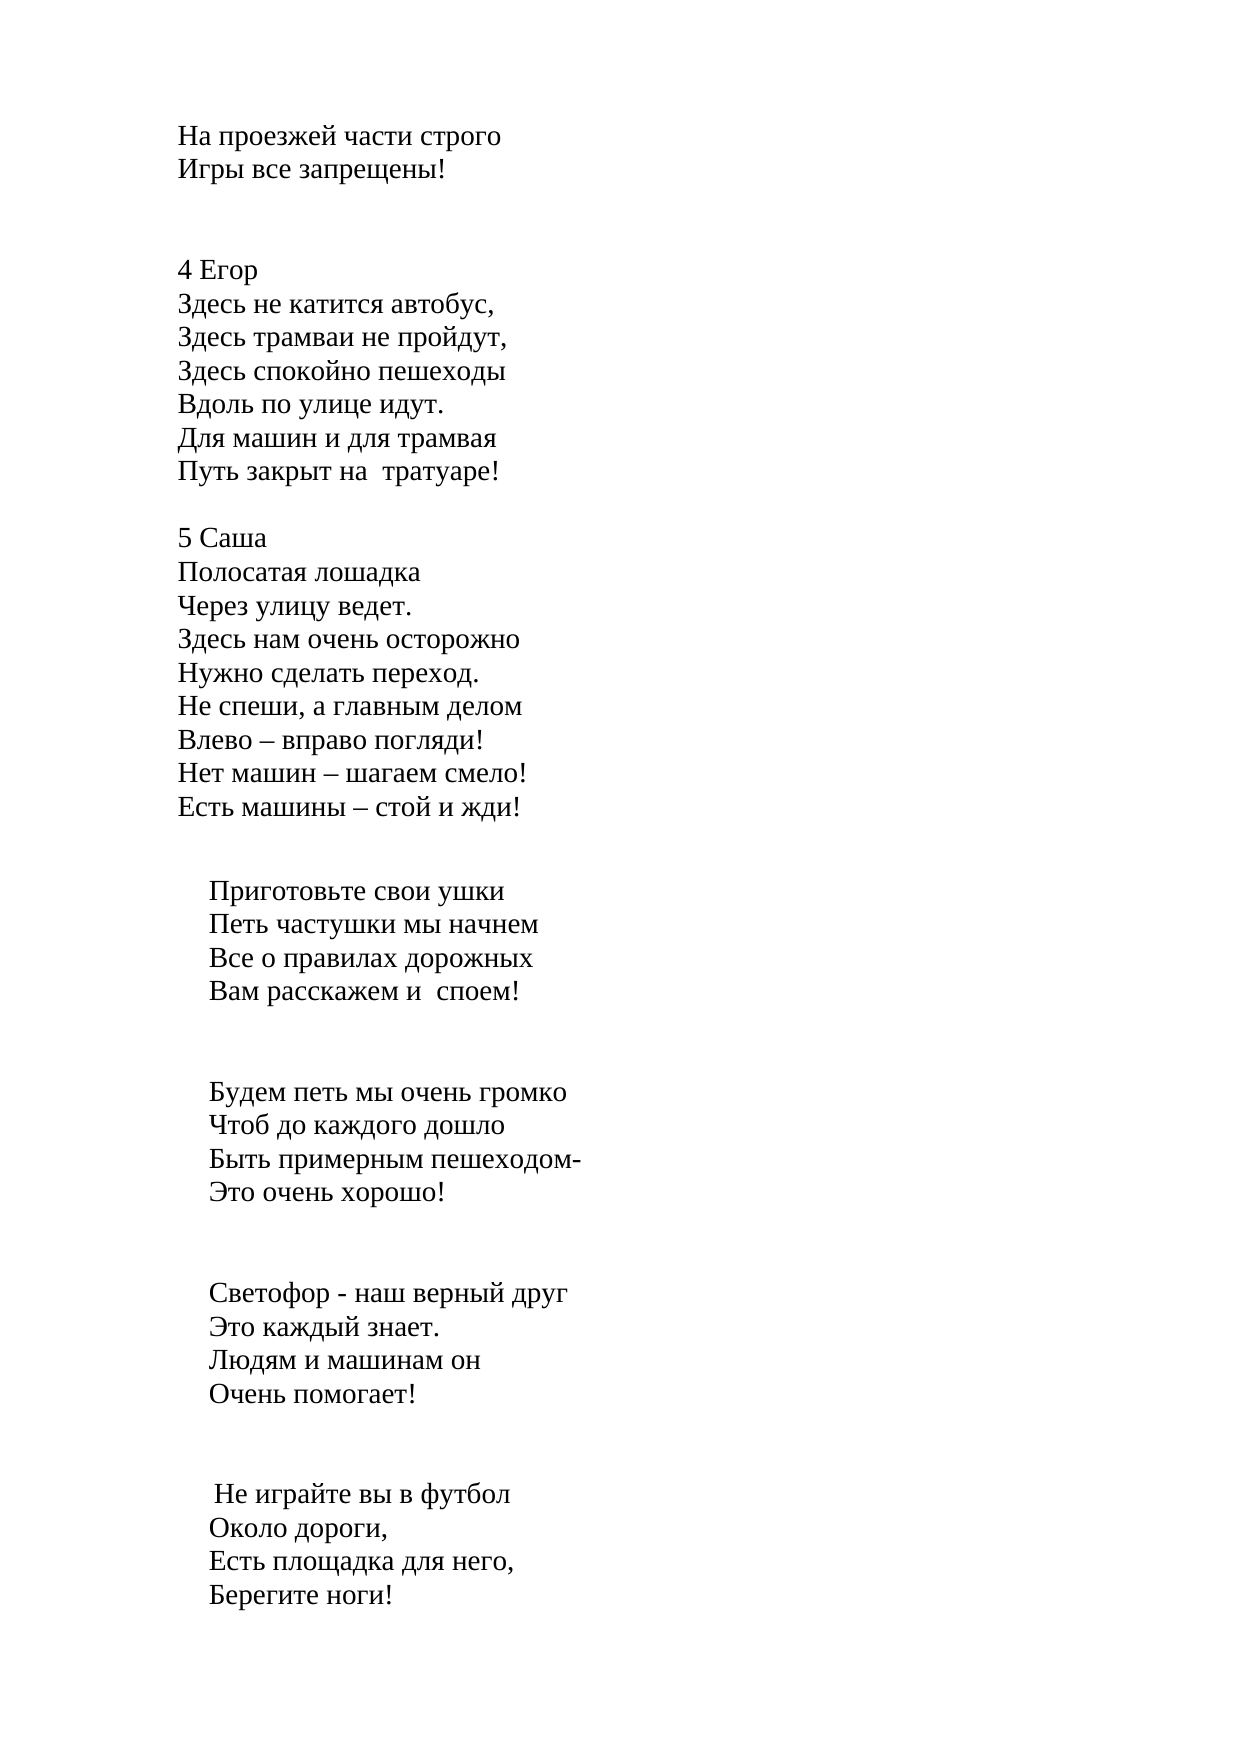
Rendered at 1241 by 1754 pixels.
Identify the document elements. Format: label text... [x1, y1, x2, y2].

text Петь частушки мы начнем [177, 906, 1152, 940]
text Не спеши, а главным делом [177, 688, 1152, 722]
text Вдоль по улице идут. [177, 386, 1152, 420]
text Очень помогает! [177, 1376, 1152, 1409]
text Игры все запрещены! [177, 152, 1152, 185]
text Будем петь мы очень громко [177, 1074, 1152, 1107]
text Здесь нам очень осторожно [177, 621, 1152, 655]
text Через улицу ведет. [177, 588, 1152, 621]
text Нет машин – шагаем смело! [177, 755, 1152, 789]
text Путь закрыт на тратуаре! [177, 453, 1152, 487]
text На проезжей части строго [177, 118, 1152, 152]
text Людям и машинам он [177, 1342, 1152, 1376]
text Чтоб до каждого дошло [177, 1107, 1152, 1141]
text Быть примерным пешеходом- [177, 1141, 1152, 1174]
text Это каждый знает. [177, 1309, 1152, 1342]
text Берегите ноги! [177, 1577, 1152, 1611]
text Все о правилах дорожных [177, 940, 1152, 973]
text Здесь трамваи не пройдут, [177, 319, 1152, 353]
text Светофор - наш верный друг [177, 1275, 1152, 1309]
text Нужно сделать переход. [177, 655, 1152, 688]
text 5 Саша [177, 521, 1152, 554]
text Есть площадка для него, [177, 1543, 1152, 1577]
text Для машин и для трамвая [177, 420, 1152, 453]
text Не играйте вы в футбол [177, 1476, 1152, 1510]
text Здесь не катится автобус, [177, 286, 1152, 319]
text Приготовьте свои ушки [177, 873, 1152, 906]
text Влево – вправо погляди! [177, 722, 1152, 755]
text Это очень хорошо! [177, 1174, 1152, 1208]
text Есть машины – стой и жди! [177, 789, 1152, 822]
text Здесь спокойно пешеходы [177, 353, 1152, 386]
text Вам расскажем и споем! [177, 973, 1152, 1007]
text Полосатая лошадка [177, 554, 1152, 588]
text Около дороги, [177, 1510, 1152, 1543]
text 4 Егор [177, 252, 1152, 286]
